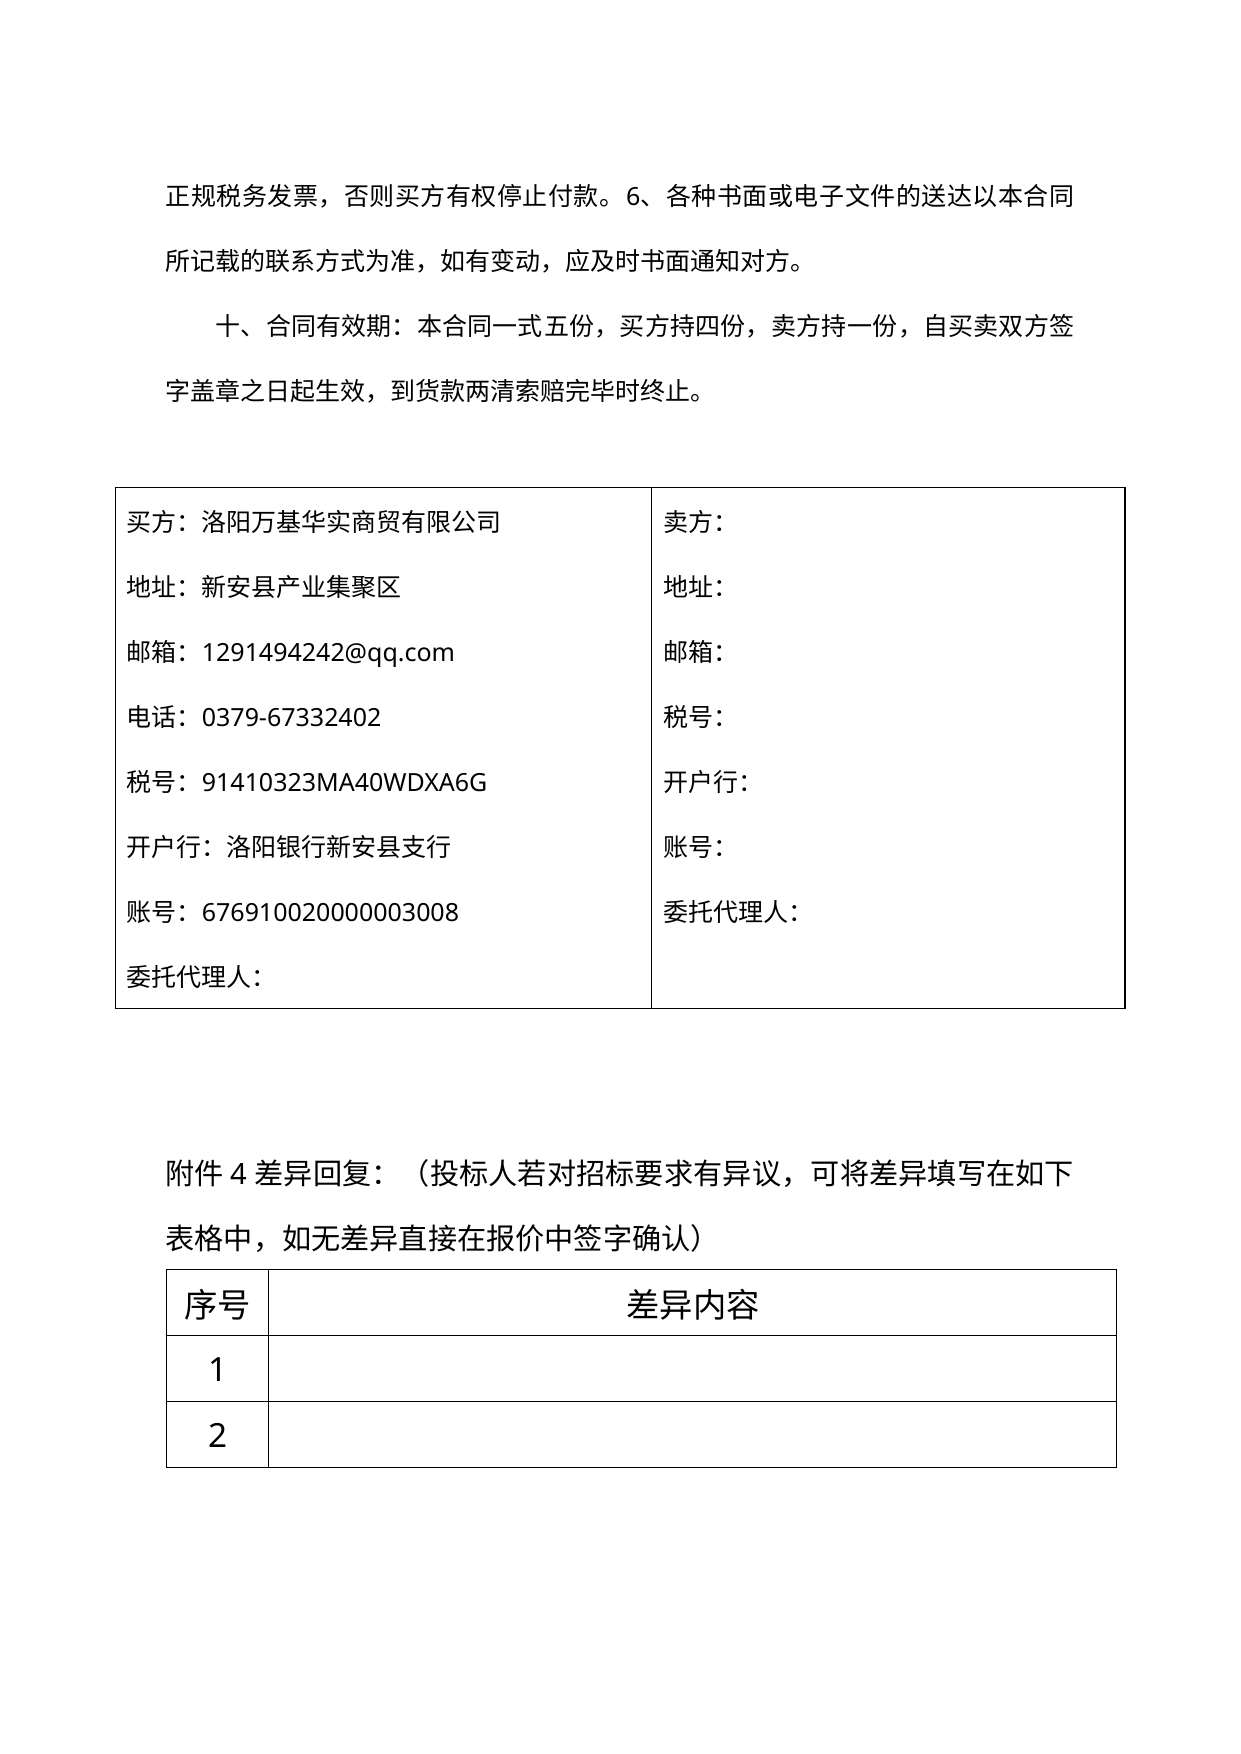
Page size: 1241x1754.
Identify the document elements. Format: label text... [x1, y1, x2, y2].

table_header 差异内容 [269, 1270, 1116, 1335]
table_cell 2 [167, 1402, 268, 1467]
table_header 买方：洛阳万基华实商贸有限公司 地址：新安县产业集聚区 邮箱：1291494242@qq.com 电话：0379-67332402 税号：91410323MA40WDXA6G 开户行：洛阳银行新安县支行 账号：676910020000003008 委托代理人： [116, 488, 651, 1008]
table_cell [269, 1336, 1116, 1401]
table_cell [269, 1402, 1116, 1467]
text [165, 162, 1075, 292]
text 十、合同有效期：本合同一式五份，买方持四份，卖方持一份，自买卖双方签字盖章之日起生效，到货款两清索赔完毕时终止。 [165, 292, 1075, 422]
table_header 卖方： 地址： 邮箱： 税号： 开户行： 账号： 委托代理人： [652, 488, 1124, 1008]
table_cell 1 [167, 1336, 268, 1401]
text 附件4 差异回复：（投标人若对招标要求有异议，可将差异填写在如下表格中，如无差异直接在报价中签字确认） [165, 1139, 1075, 1269]
table_header 序号 [167, 1270, 268, 1335]
